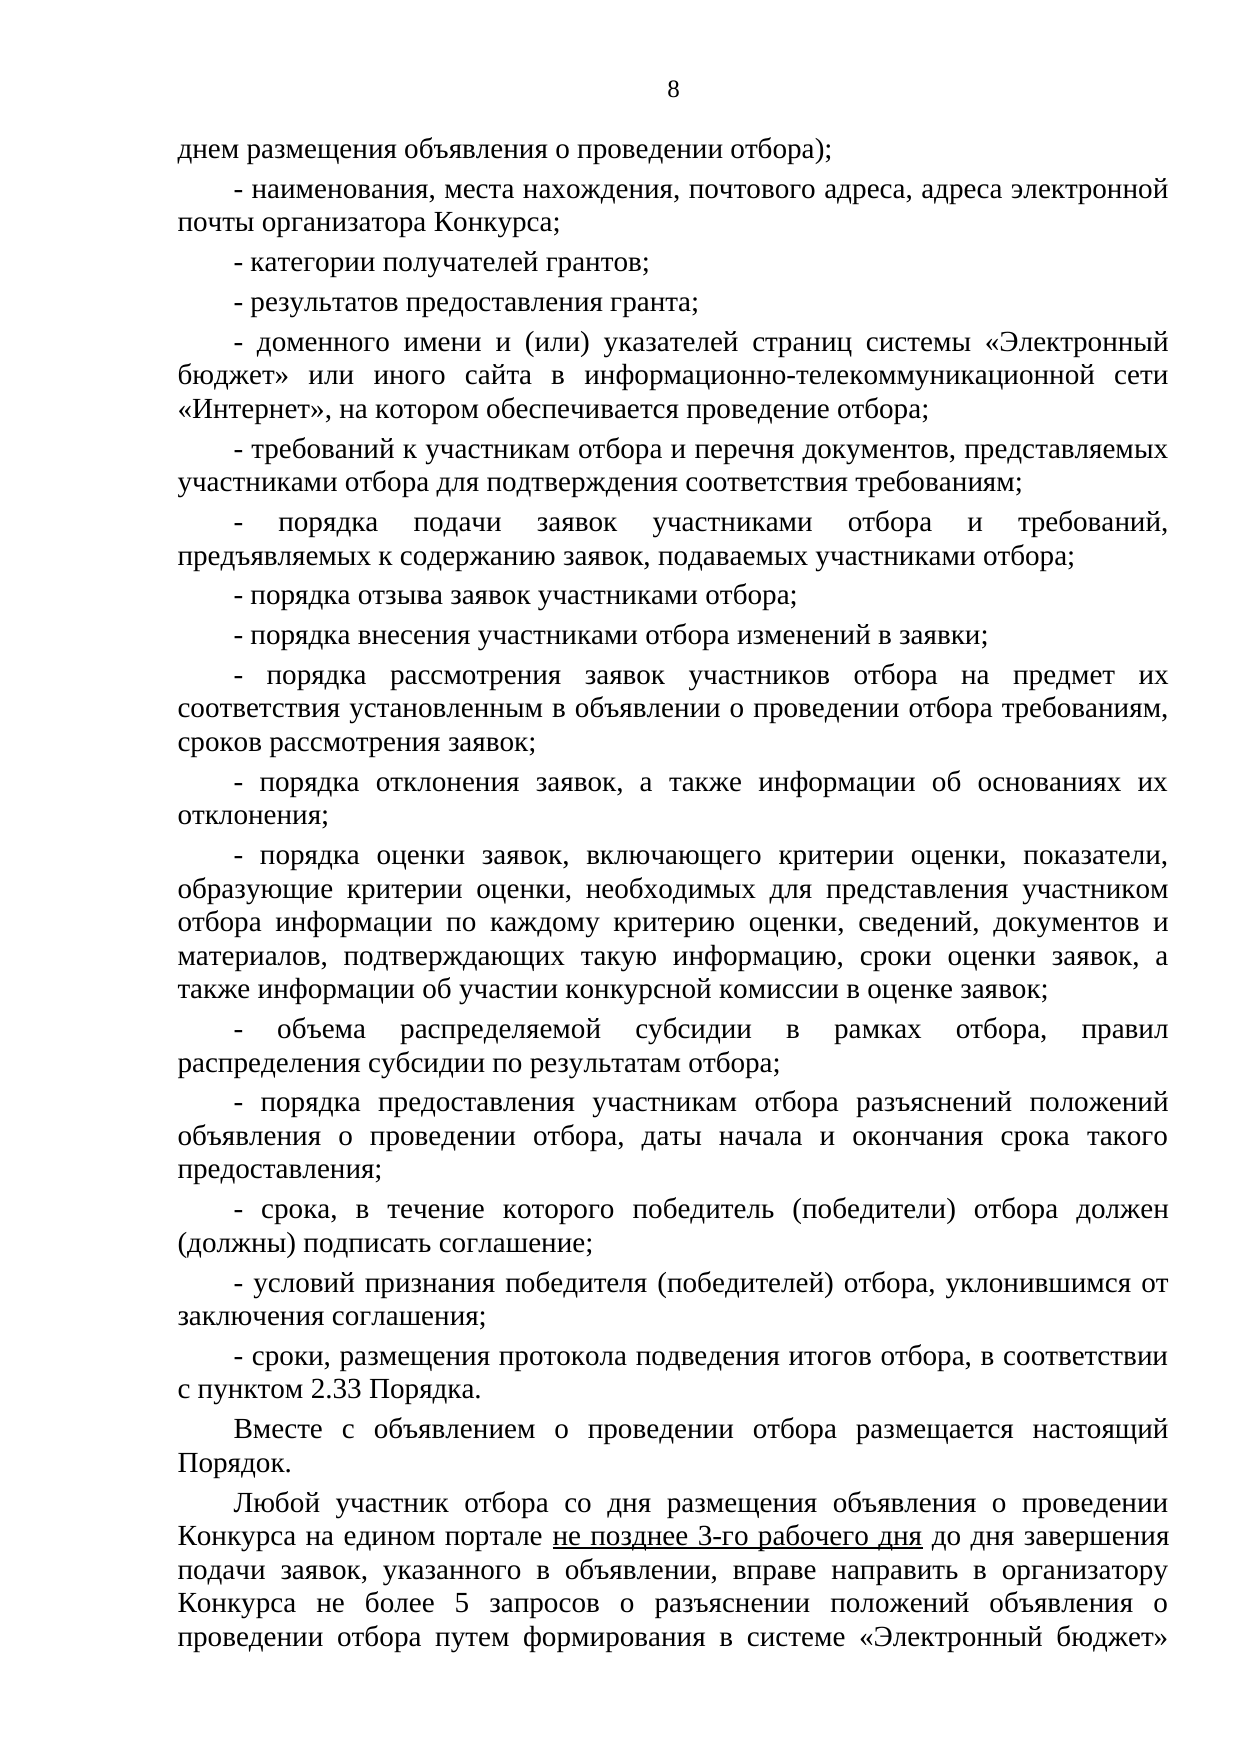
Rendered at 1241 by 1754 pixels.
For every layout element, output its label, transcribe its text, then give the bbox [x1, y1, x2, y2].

text - порядка предоставления участникам отбора разъяснений положений объявления о проведении отбора, даты начала и окончания срока такого предоставления; [177, 1084, 1169, 1185]
text - условий признания победителя (победителей) отбора, уклонившимся от заключения соглашения; [177, 1265, 1169, 1332]
text Вместе с объявлением о проведении отбора размещается настоящий Порядок. [177, 1411, 1169, 1478]
text - требований к участникам отбора и перечня документов, представляемых участниками отбора для подтверждения соответствия требованиям; [177, 431, 1169, 498]
text - объема распределяемой субсидии в рамках отбора, правил распределения субсидии по результатам отбора; [177, 1011, 1169, 1078]
text - результатов предоставления гранта; [177, 284, 1169, 318]
text - порядка подачи заявок участниками отбора и требований, предъявляемых к содержанию заявок, подаваемых участниками отбора; [177, 504, 1169, 571]
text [177, 131, 1169, 165]
text - срока, в течение которого победитель (победители) отбора должен (должны) подписать соглашение; [177, 1191, 1169, 1258]
text - доменного имени и (или) указателей страниц системы «Электронный бюджет» или иного сайта в информационно-телекоммуникационной сети «Интернет», на котором обеспечивается проведение отбора; [177, 324, 1169, 424]
text - порядка отзыва заявок участниками отбора; [177, 577, 1169, 611]
text - сроки, размещения протокола подведения итогов отбора, в соответствии с пунктом 2.33 Порядка. [177, 1338, 1169, 1405]
text - порядка внесения участниками отбора изменений в заявки; [177, 617, 1169, 651]
text - порядка рассмотрения заявок участников отбора на предмет их соответствия установленным в объявлении о проведении отбора требованиям, сроков рассмотрения заявок; [177, 657, 1169, 758]
text - категории получателей грантов; [177, 244, 1169, 278]
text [177, 1485, 1169, 1652]
text - порядка оценки заявок, включающего критерии оценки, показатели, образующие критерии оценки, необходимых для представления участником отбора информации по каждому критерию оценки, сведений, документов и материалов, подтверждающих такую информацию, сроки оценки заявок, а также информации об участии конкурсной комиссии в оценке заявок; [177, 837, 1169, 1005]
text - порядка отклонения заявок, а также информации об основаниях их отклонения; [177, 764, 1169, 831]
text - наименования, места нахождения, почтового адреса, адреса электронной почты организатора Конкурса; [177, 171, 1169, 238]
